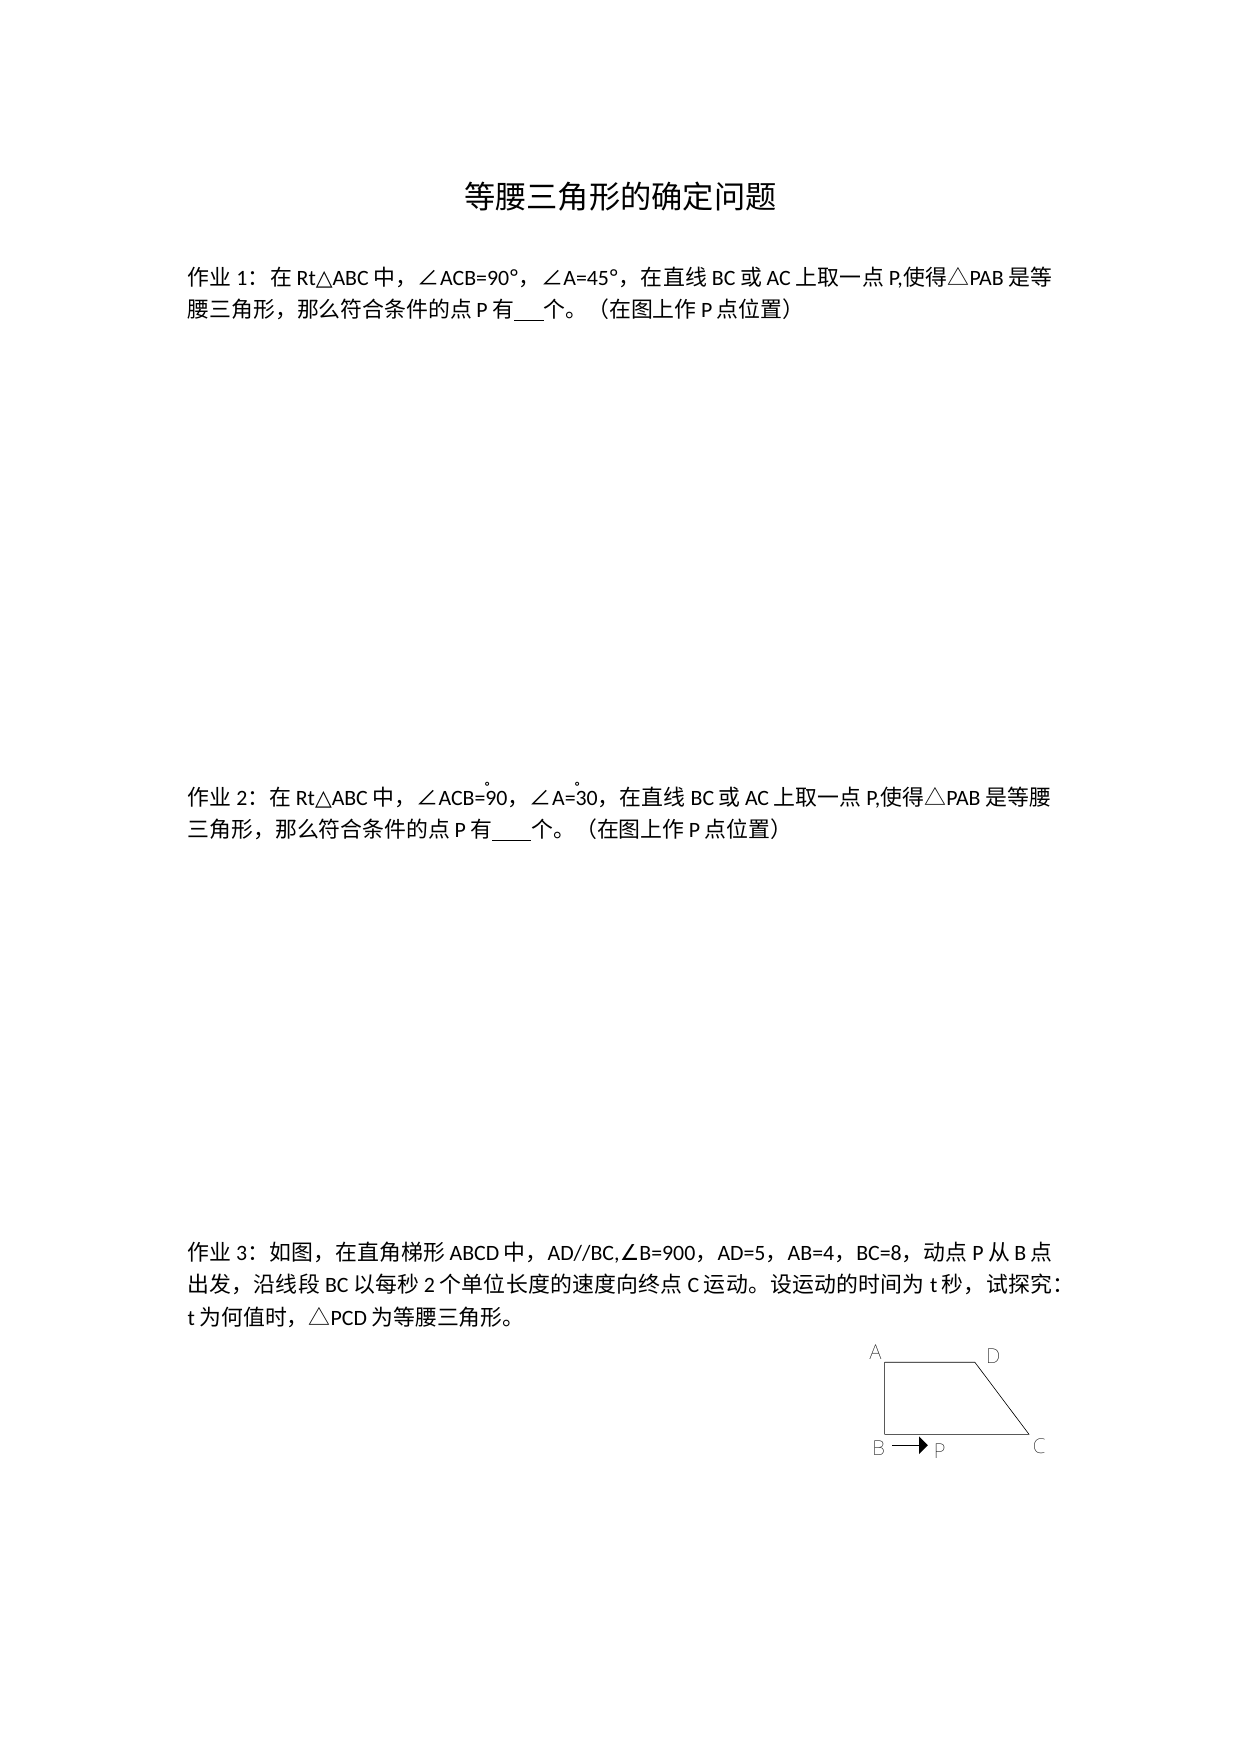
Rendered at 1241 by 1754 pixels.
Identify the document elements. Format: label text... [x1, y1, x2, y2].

text 作业1：在Rt△ABC中，∠ACB=90°，∠A=45°，在直线BC或AC上取一点P,使得△PAB是等腰三角形，那么符合条件的点P有 个。（在图上作P点位置） [187, 259, 1053, 324]
text 等腰三角形的确定问题 [187, 162, 1053, 227]
text 作业3：如图，在直角梯形ABCD中，AD//BC,∠B=900，AD=5，AB=4，BC=8，动点P从B点出发，沿线段BC以每秒2个单位长度的速度向终点C运动。设运动的时间为t秒，试探究：t为何值时，△PCD为等腰三角形。 [187, 1234, 1053, 1332]
text 作业2：在Rt△ABC中，∠ACB=90〫，∠A=30〫，在直线BC或AC上取一点P,使得△PAB是等腰三角形，那么符合条件的点P有 个。（在图上作P点位置） [187, 779, 1053, 844]
